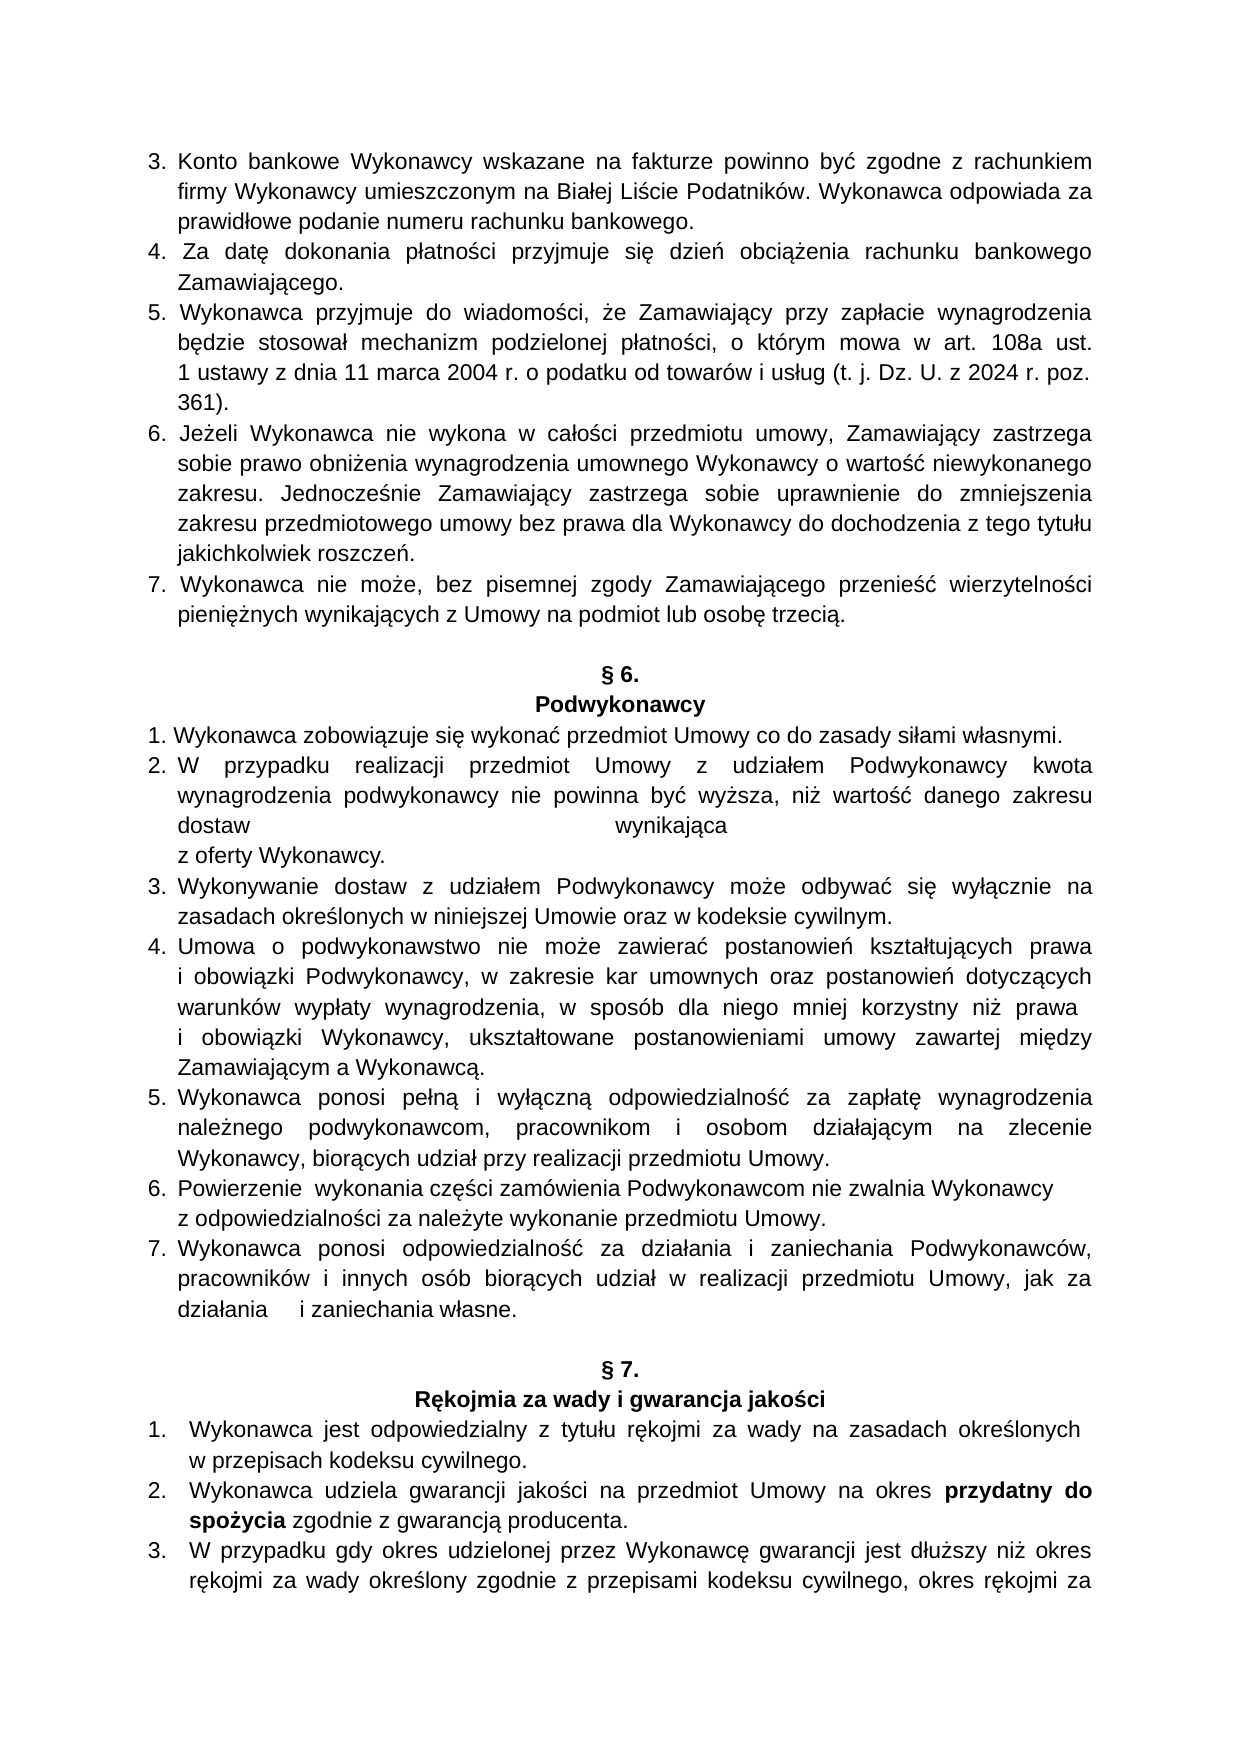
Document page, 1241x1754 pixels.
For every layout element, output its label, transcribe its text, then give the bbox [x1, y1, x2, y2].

list Powierzenie wykonania części zamówienia Podwykonawcom nie zwalnia Wykonawcy [148, 1175, 1093, 1201]
text Rękojmia za wady i gwarancja jakości [148, 1386, 1093, 1412]
text § 6. [148, 661, 1093, 687]
text 5. Wykonawca przyjmuje do wiadomości, że Zamawiający przy zapłacie wynagrodzenia będzie stosował mechanizm podzielonej płatności, o którym mowa w art. 108a ust. 1 ustawy z dnia 11 marca 2004 r. o podatku od towarów i usług (t. j. Dz. U. z 2024 r. poz. 361). [148, 299, 1093, 416]
list Wykonawca ponosi odpowiedzialność za działania i zaniechania Podwykonawców, pracowników i innych osób biorących udział w realizacji przedmiotu Umowy, jak za działania i zaniechania własne. [148, 1235, 1093, 1322]
list W przypadku realizacji przedmiot Umowy z udziałem Podwykonawcy kwota wynagrodzenia podwykonawcy nie powinna być wyższa, niż wartość danego zakresu dostaw wynikająca z oferty Wykonawcy. [148, 752, 1093, 869]
list Wykonawca udziela gwarancji jakości na przedmiot Umowy na okres przydatny do spożycia zgodnie z gwarancją producenta. [148, 1477, 1093, 1533]
text Podwykonawcy [148, 691, 1093, 718]
text 7. Wykonawca nie może, bez pisemnej zgody Zamawiającego przenieść wierzytelności pieniężnych wynikających z Umowy na podmiot lub osobę trzecią. [148, 571, 1093, 627]
text 6. Jeżeli Wykonawca nie wykona w całości przedmiotu umowy, Zamawiający zastrzega sobie prawo obniżenia wynagrodzenia umownego Wykonawcy o wartość niewykonanego zakresu. Jednocześnie Zamawiający zastrzega sobie uprawnienie do zmniejszenia zakresu przedmiotowego umowy bez prawa dla Wykonawcy do dochodzenia z tego tytułu jakichkolwiek roszczeń. [148, 419, 1093, 567]
list Wykonawca jest odpowiedzialny z tytułu rękojmi za wady na zasadach określonych w przepisach kodeksu cywilnego. [148, 1416, 1093, 1473]
text 3. Konto bankowe Wykonawcy wskazane na fakturze powinno być zgodne z rachunkiem firmy Wykonawcy umieszczonym na Białej Liście Podatników. Wykonawca odpowiada za prawidłowe podanie numeru rachunku bankowego. [148, 148, 1093, 234]
text 1. Wykonawca zobowiązuje się wykonać przedmiot Umowy co do zasady siłami własnymi. [148, 722, 1093, 748]
text § 7. [148, 1356, 1093, 1382]
text 4. Za datę dokonania płatności przyjmuje się dzień obciążenia rachunku bankowego Zamawiającego. [148, 238, 1093, 295]
list Wykonywanie dostaw z udziałem Podwykonawcy może odbywać się wyłącznie na zasadach określonych w niniejszej Umowie oraz w kodeksie cywilnym. [148, 873, 1093, 929]
text z odpowiedzialności za należyte wykonanie przedmiotu Umowy. [162, 1205, 1093, 1231]
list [148, 1537, 1093, 1594]
list Umowa o podwykonawstwo nie może zawierać postanowień kształtujących prawa i obowiązki Podwykonawcy, w zakresie kar umownych oraz postanowień dotyczących warunków wypłaty wynagrodzenia, w sposób dla niego mniej korzystny niż prawa i obowiązki Wykonawcy, ukształtowane postanowieniami umowy zawartej między Zamawiającym a Wykonawcą. [148, 933, 1093, 1080]
list Wykonawca ponosi pełną i wyłączną odpowiedzialność za zapłatę wynagrodzenia należnego podwykonawcom, pracownikom i osobom działającym na zlecenie Wykonawcy, biorących udział przy realizacji przedmiotu Umowy. [148, 1084, 1093, 1171]
